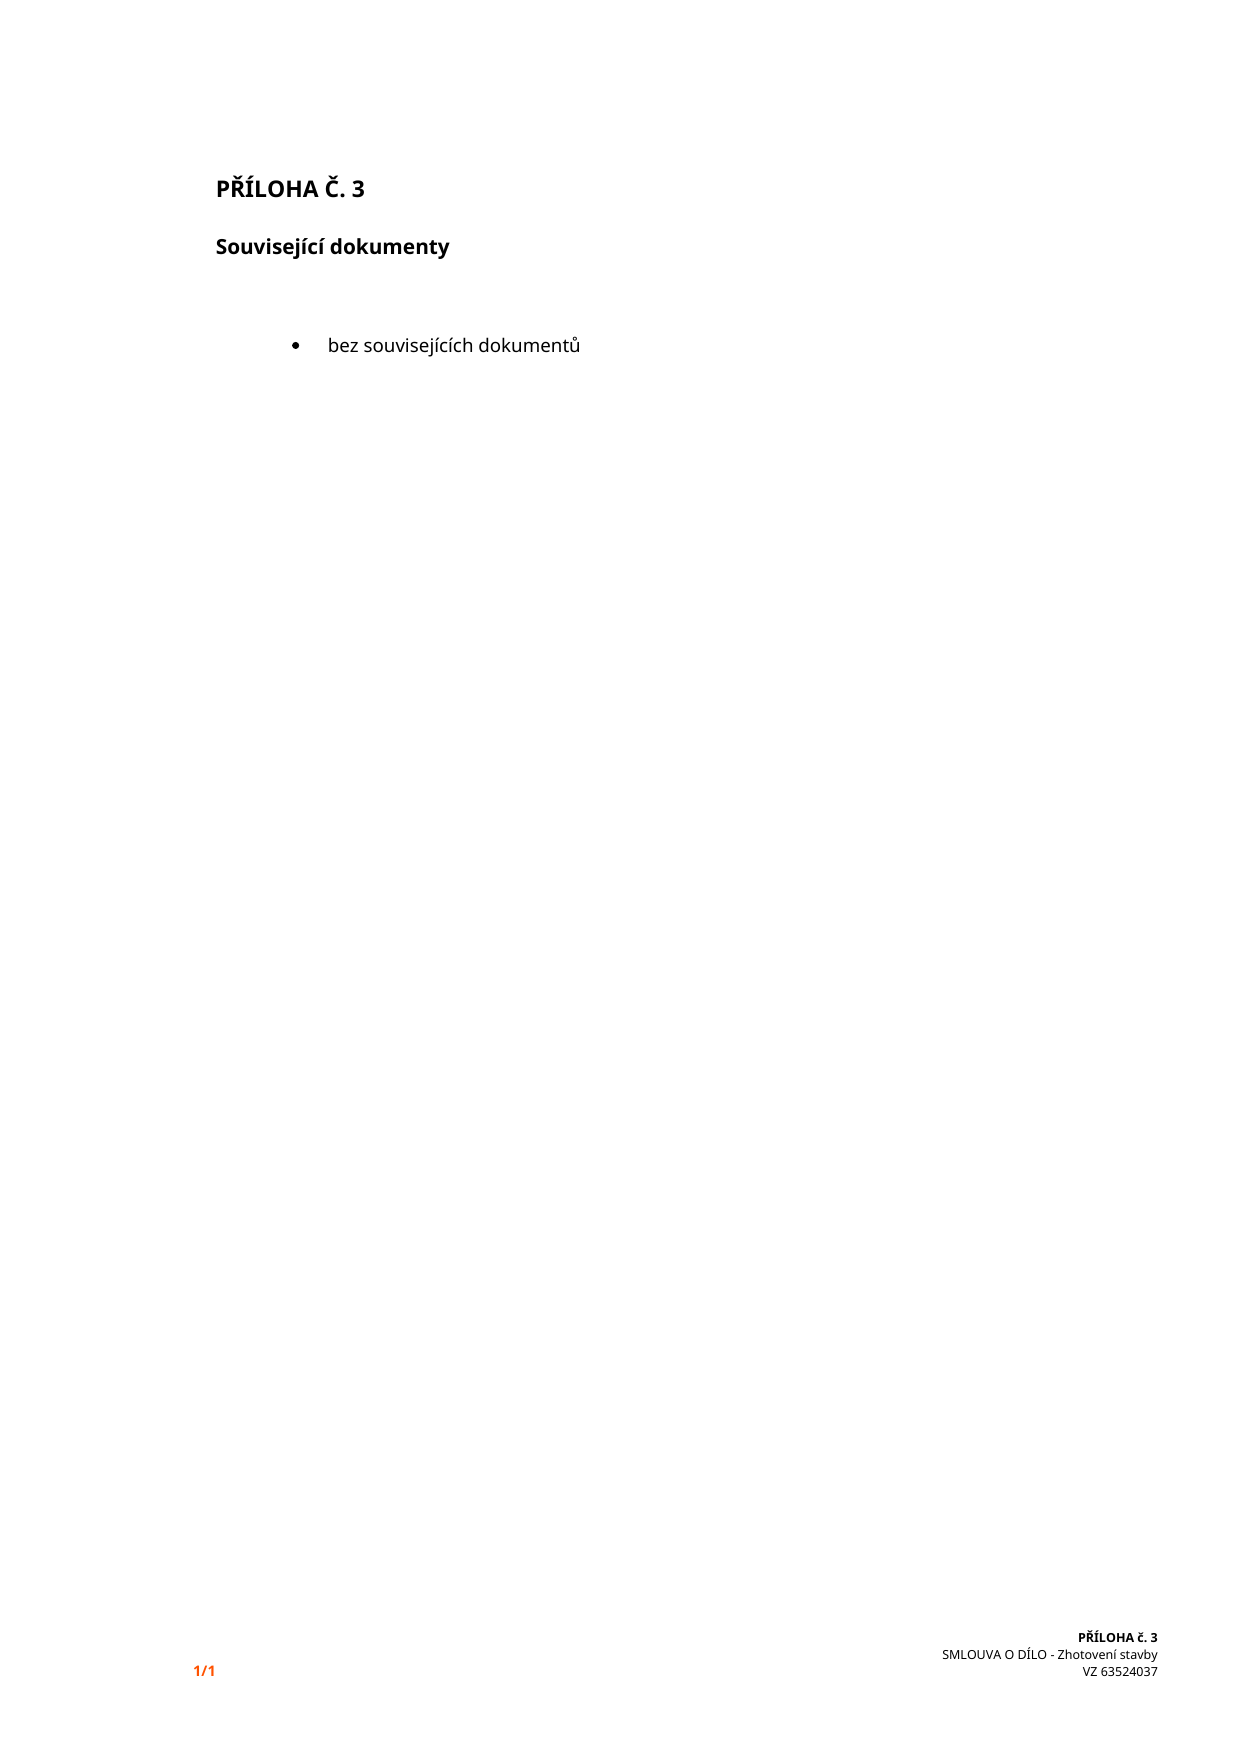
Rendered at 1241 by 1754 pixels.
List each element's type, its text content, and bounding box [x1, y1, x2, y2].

list bez souvisejících dokumentů [292, 332, 1093, 357]
text Příloha č. 3 [216, 172, 1093, 204]
text Související dokumenty [216, 232, 1093, 260]
